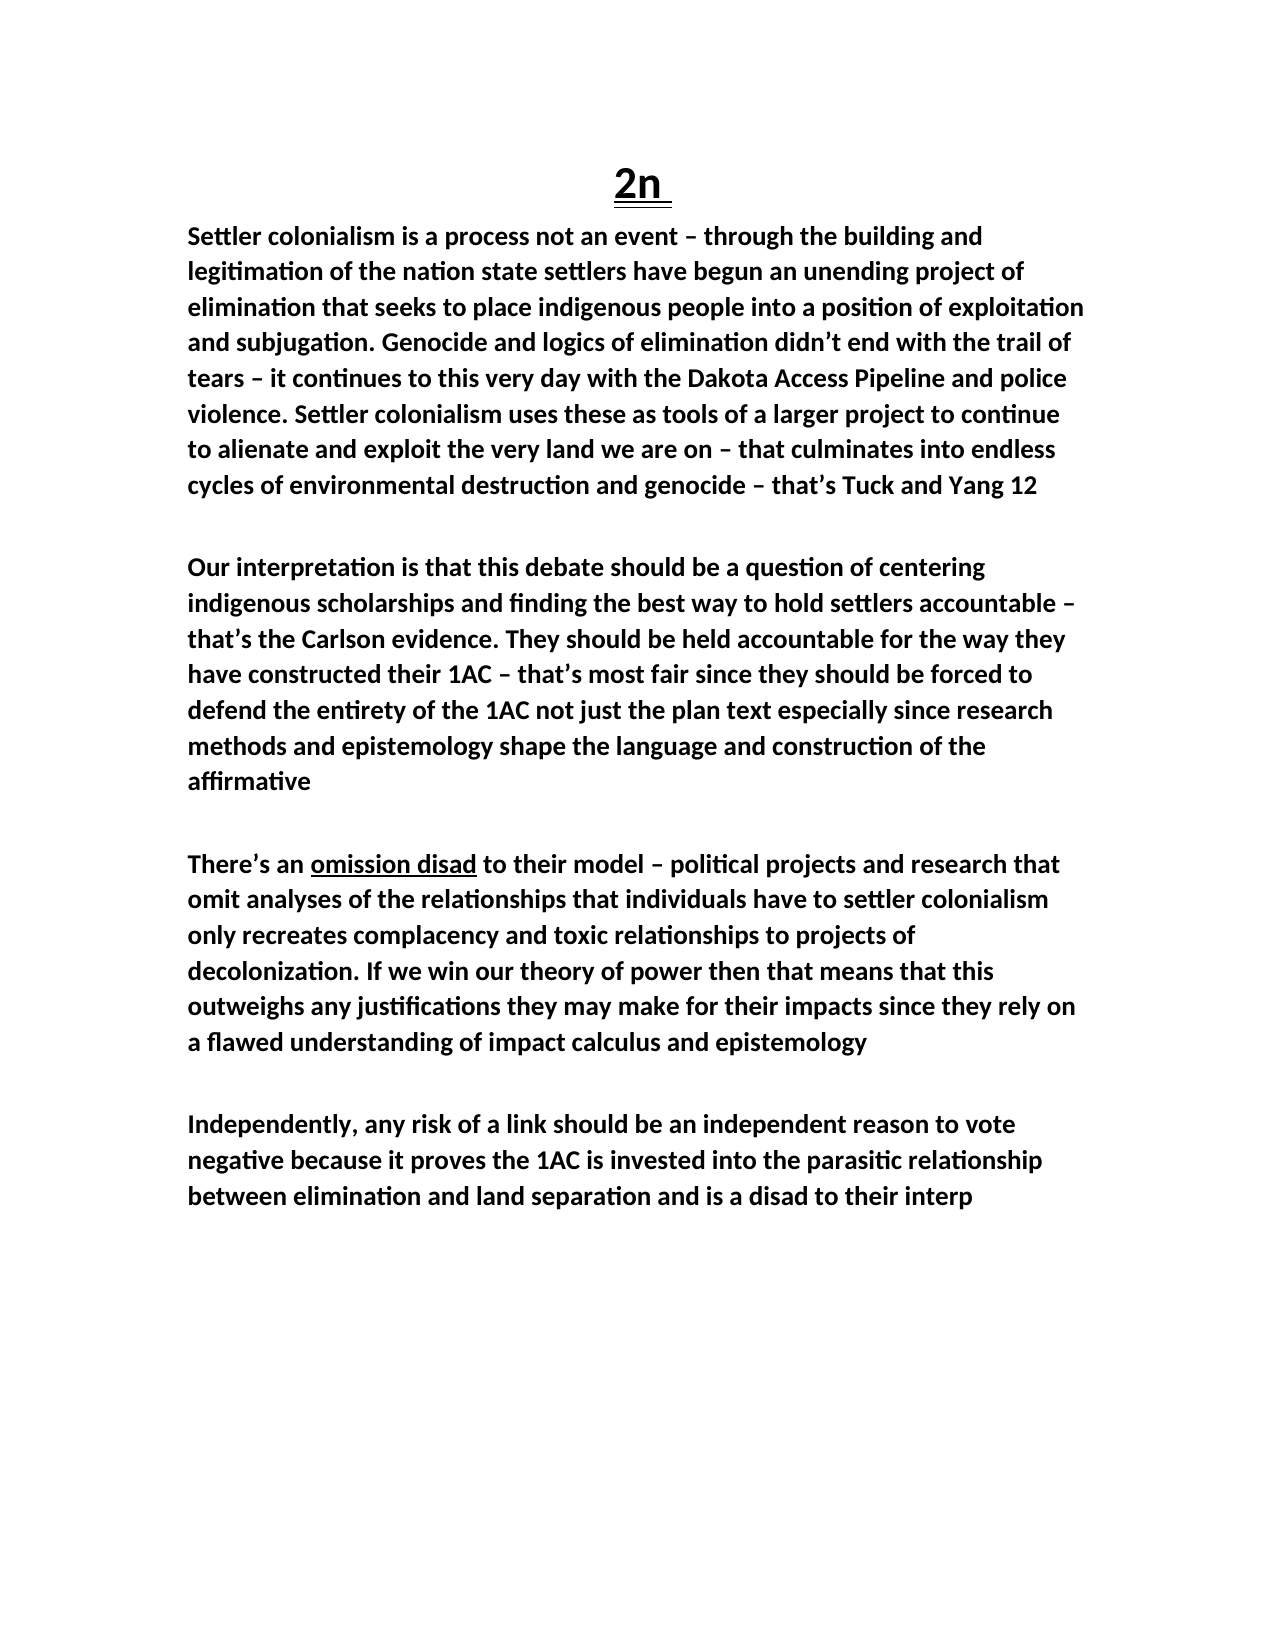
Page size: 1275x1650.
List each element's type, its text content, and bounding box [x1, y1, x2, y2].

subtitle There’s an omission disad to their model – political projects and research that omit analyses of the relationships that individuals have to settler colonialism only recreates complacency and toxic relationships to projects of decolonization. If we win our theory of power then that means that this outweighs any justifications they may make for their impacts since they rely on a flawed understanding of impact calculus and epistemology [187, 847, 1087, 1058]
subtitle Independently, any risk of a link should be an independent reason to vote negative because it proves the 1AC is invested into the parasitic relationship between elimination and land separation and is a disad to their interp [187, 1107, 1087, 1212]
subtitle Our interpretation is that this debate should be a question of centering indigenous scholarships and finding the best way to hold settlers accountable – that’s the Carlson evidence. They should be held accountable for the way they have constructed their 1AC – that’s most fair since they should be forced to defend the entirety of the 1AC not just the plan text especially since research methods and epistemology shape the language and construction of the affirmative [187, 551, 1087, 797]
subtitle 2n [187, 154, 1087, 210]
subtitle Settler colonialism is a process not an event – through the building and legitimation of the nation state settlers have begun an unending project of elimination that seeks to place indigenous people into a position of exploitation and subjugation. Genocide and logics of elimination didn’t end with the trail of tears – it continues to this very day with the Dakota Access Pipeline and police violence. Settler colonialism uses these as tools of a larger project to continue to alienate and exploit the very land we are on – that culminates into endless cycles of environmental destruction and genocide – that’s Tuck and Yang 12 [187, 219, 1087, 501]
